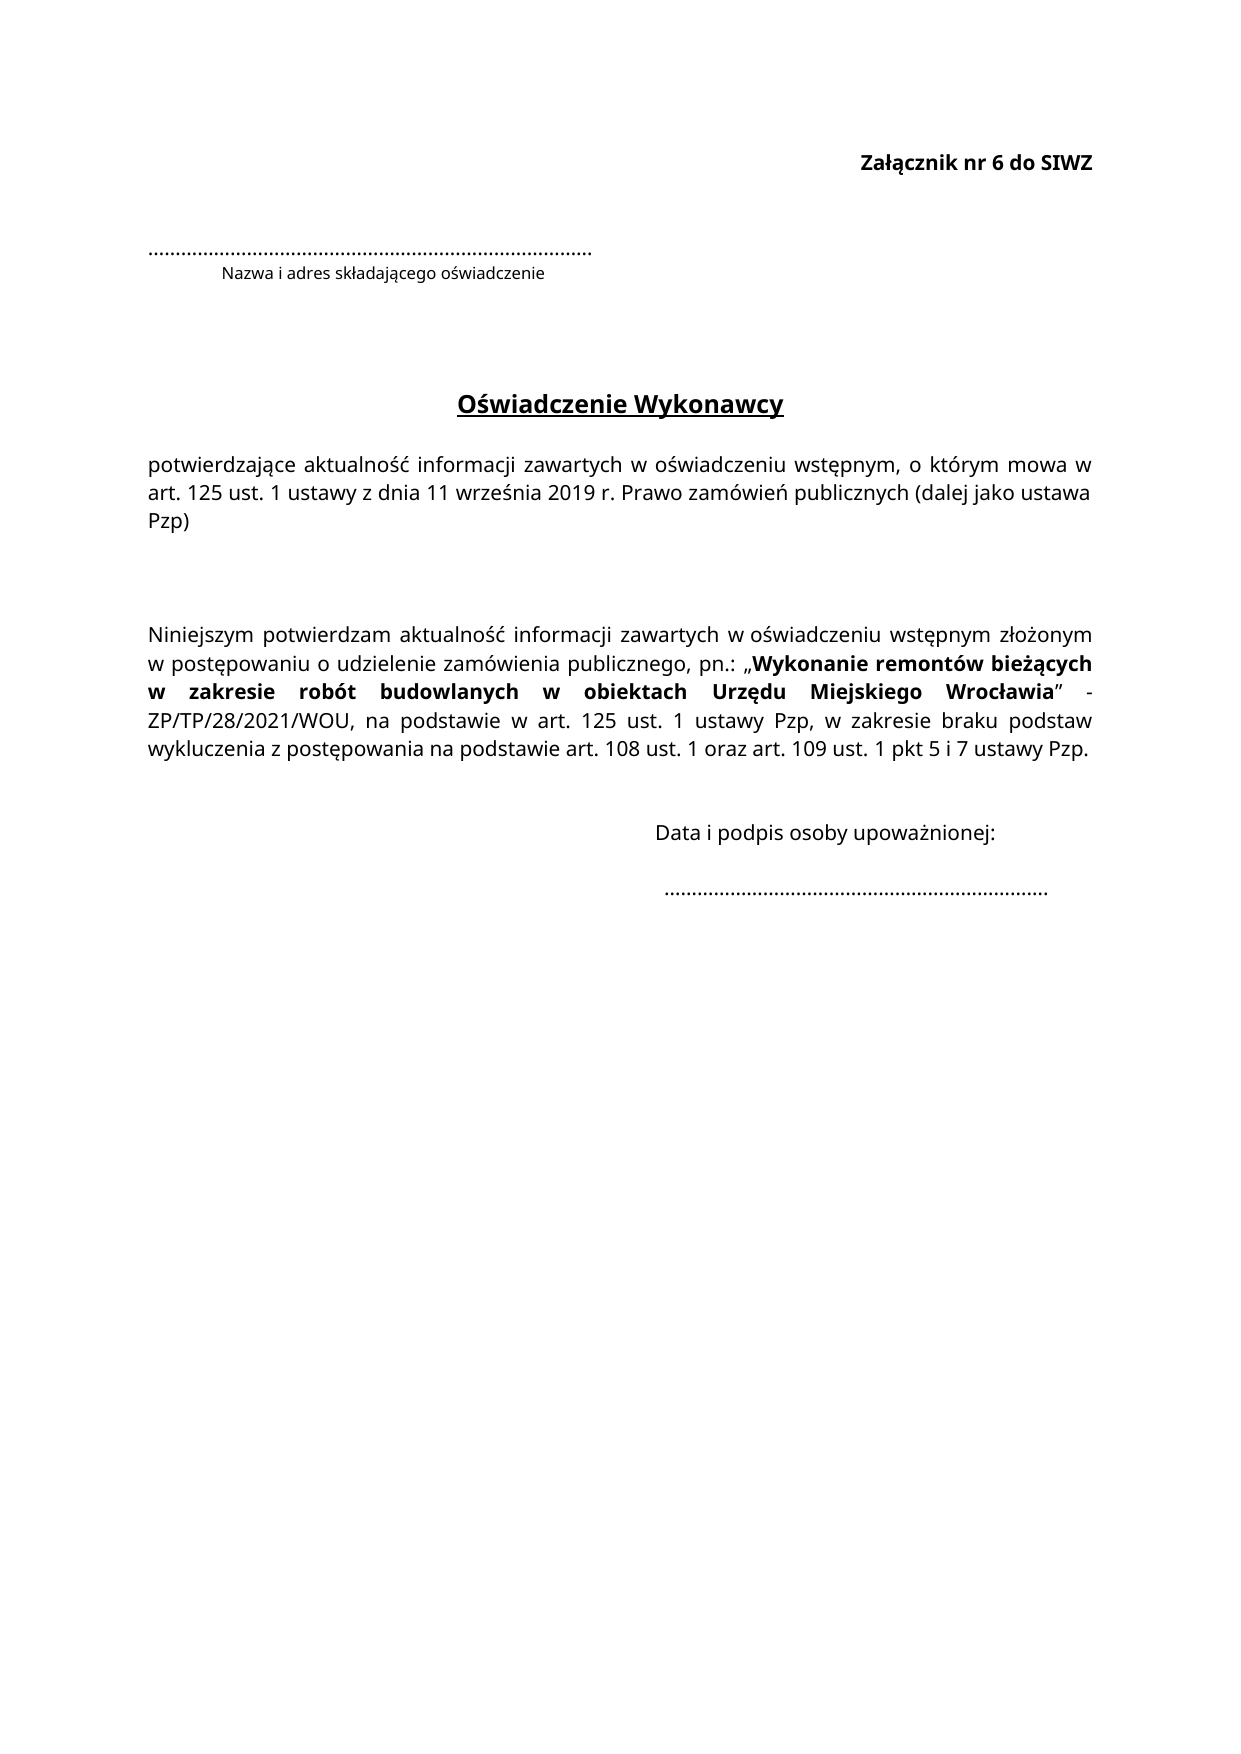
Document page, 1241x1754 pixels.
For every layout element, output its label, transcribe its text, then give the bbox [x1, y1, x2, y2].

text Oświadczenie Wykonawcy [148, 386, 1093, 420]
text potwierdzające aktualność informacji zawartych w oświadczeniu wstępnym, o którym mowa w art. 125 ust. 1 ustawy z dnia 11 września 2019 r. Prawo zamówień publicznych (dalej jako ustawa Pzp) [148, 450, 1093, 535]
text Nazwa i adres składającego oświadczenie [148, 261, 1093, 284]
text Data i podpis osoby upoważnionej: [516, 818, 1093, 847]
text ……………………………………………………………. [561, 873, 1093, 902]
text Załącznik nr 6 do SIWZ [148, 148, 1093, 176]
text ……………………………………………………………………… [148, 233, 1093, 261]
text Niniejszym potwierdzam aktualność informacji zawartych w oświadczeniu wstępnym złożonym w postępowaniu o udzielenie zamówienia publicznego, pn.: „Wykonanie remontów bieżących w zakresie robót budowlanych w obiektach Urzędu Miejskiego Wrocławia” - ZP/TP/28/2021/WOU, na podstawie w art. 125 ust. 1 ustawy Pzp, w zakresie braku podstaw wykluczenia z postępowania na podstawie art. 108 ust. 1 oraz art. 109 ust. 1 pkt 5 i 7 ustawy Pzp. [148, 620, 1093, 763]
